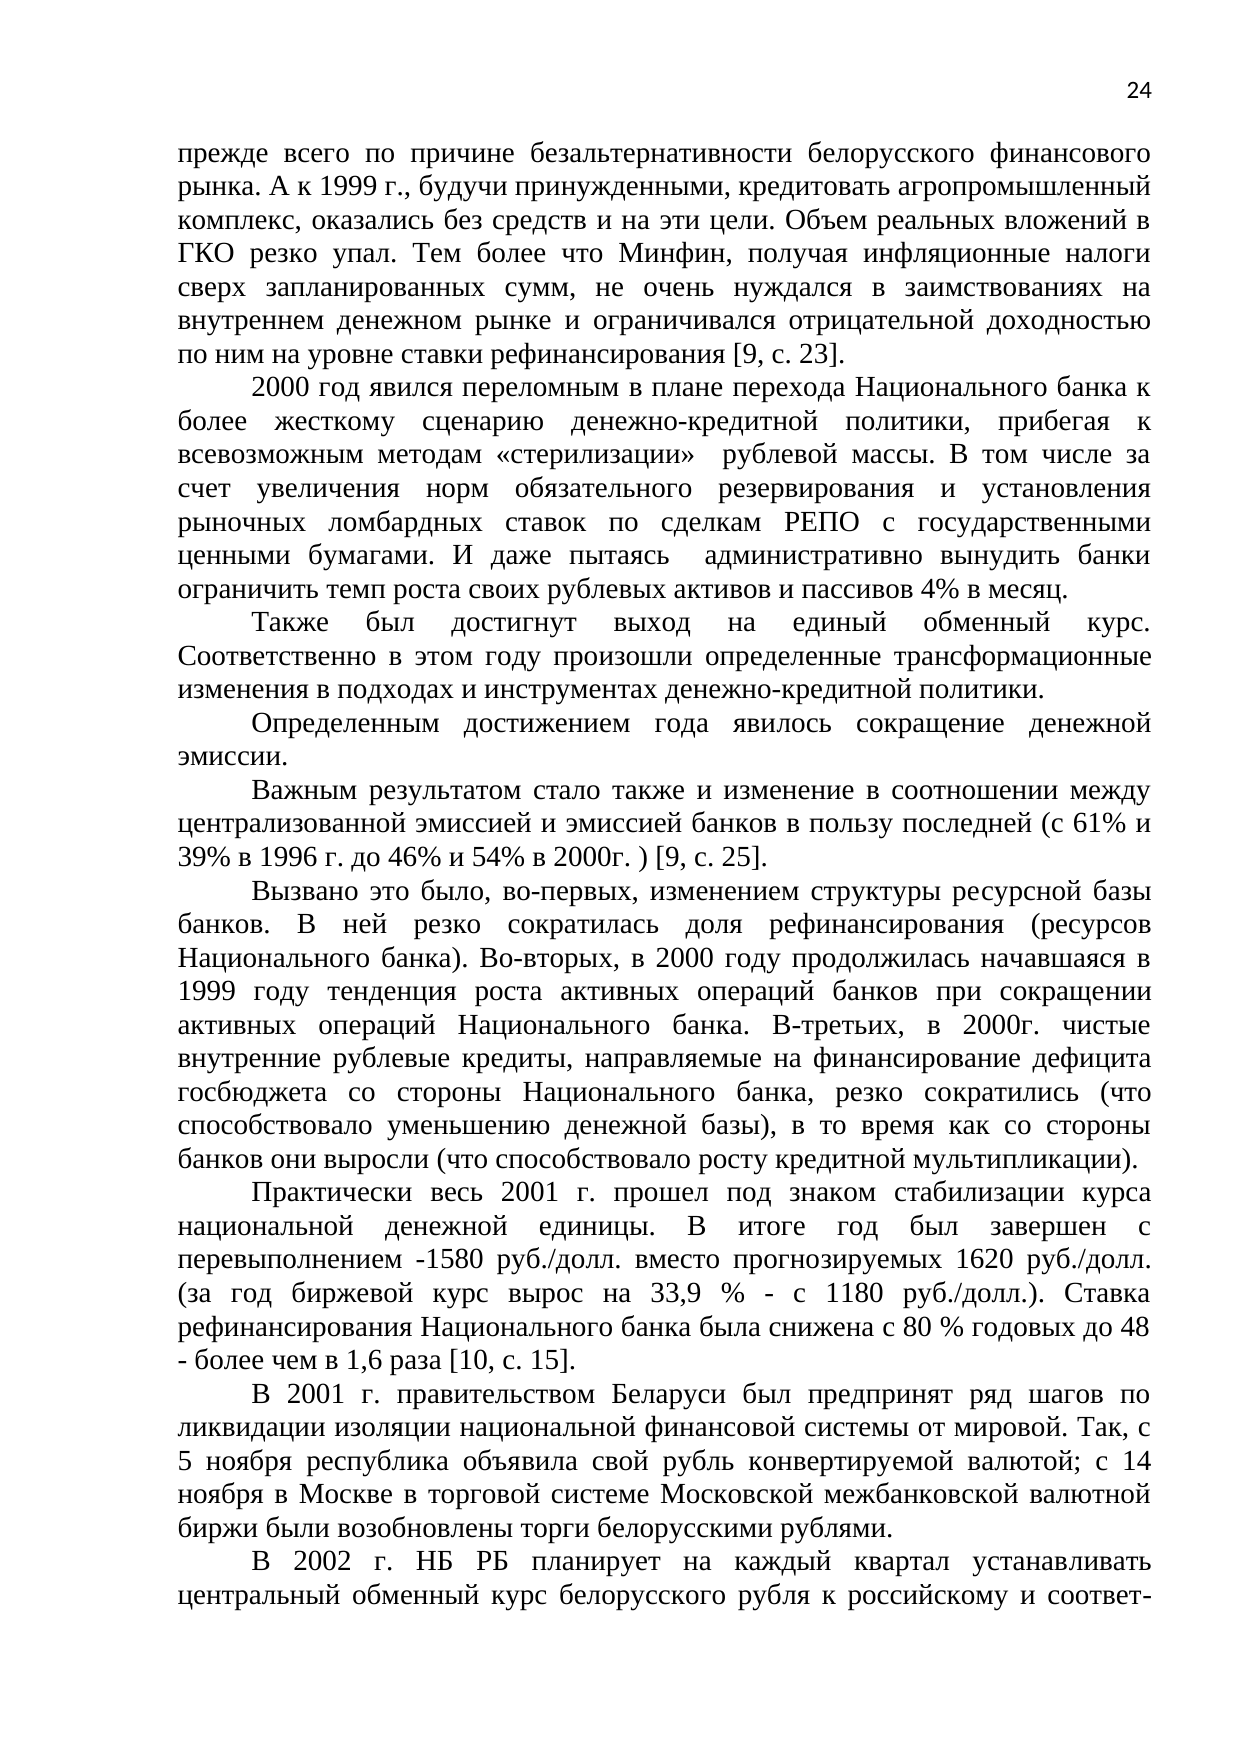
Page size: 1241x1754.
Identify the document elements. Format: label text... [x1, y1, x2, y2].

text Также был достигнут выход на единый обменный курс. Соответственно в этом году произошли определенные трансформационные изменения в подходах и инструментах денежно-кредитной политики. [177, 604, 1152, 705]
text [177, 135, 1152, 369]
text Практически весь 2001 г. прошел под знаком стабилизации курса национальной денежной единицы. В итоге год был завершен с перевыполнением -1580 руб./долл. вместо прогнозируемых 1620 руб./долл. (за год биржевой курс вырос на 33,9 % - с 1180 руб./долл.). Ставка рефинансирования Национального банка была снижена с 80 % годовых до 48 - более чем в 1,6 раза [10, с. 15]. [177, 1174, 1152, 1376]
text В 2001 г. правительством Беларуси был предпринят ряд шагов по ликвидации изоляции национальной финансовой системы от мировой. Так, с 5 ноября республика объявила свой рубль конвертируемой валютой; с 14 ноября в Москве в торговой системе Московской межбанковской валютной биржи были возобновлены торги белорусскими рублями. [177, 1376, 1152, 1543]
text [177, 1543, 1152, 1611]
text Определенным достижением года явилось сокращение денежной эмиссии. [177, 705, 1152, 772]
text Вызвано это было, во-первых, изменением структуры ресурсной базы банков. В ней резко сократилась доля рефинансирования (ресурсов Национального банка). Во-вторых, в 2000 году продолжилась начавшаяся в 1999 году тенденция роста активных операций банков при сокращении активных операций Национального банка. В-третьих, в 2000г. чистые внутренние рублевые кредиты, направляемые на финансирование дефицита госбюджета со стороны Национального банка, резко сократились (что способствовало уменьшению денежной базы), в то время как со стороны банков они выросли (что способствовало росту кредитной мультипликации). [177, 873, 1152, 1174]
text Важным результатом стало также и изменение в соотношении между централизованной эмиссией и эмиссией банков в пользу последней (с 61% и 39% в 1996 г. до 46% и 54% в 2000г. ) [9, с. 25]. [177, 772, 1152, 873]
text 2000 год явился переломным в плане перехода Национального банка к более жесткому сценарию денежно-кредитной политики, прибегая к всевозможным методам «стерилизации» рублевой массы. В том числе за счет увеличения норм обязательного резервирования и установления рыночных ломбардных ставок по сделкам РЕПО с государственными ценными бумагами. И даже пытаясь административно вынудить банки ограничить темп роста своих рублевых активов и пассивов 4% в месяц. [177, 369, 1152, 604]
